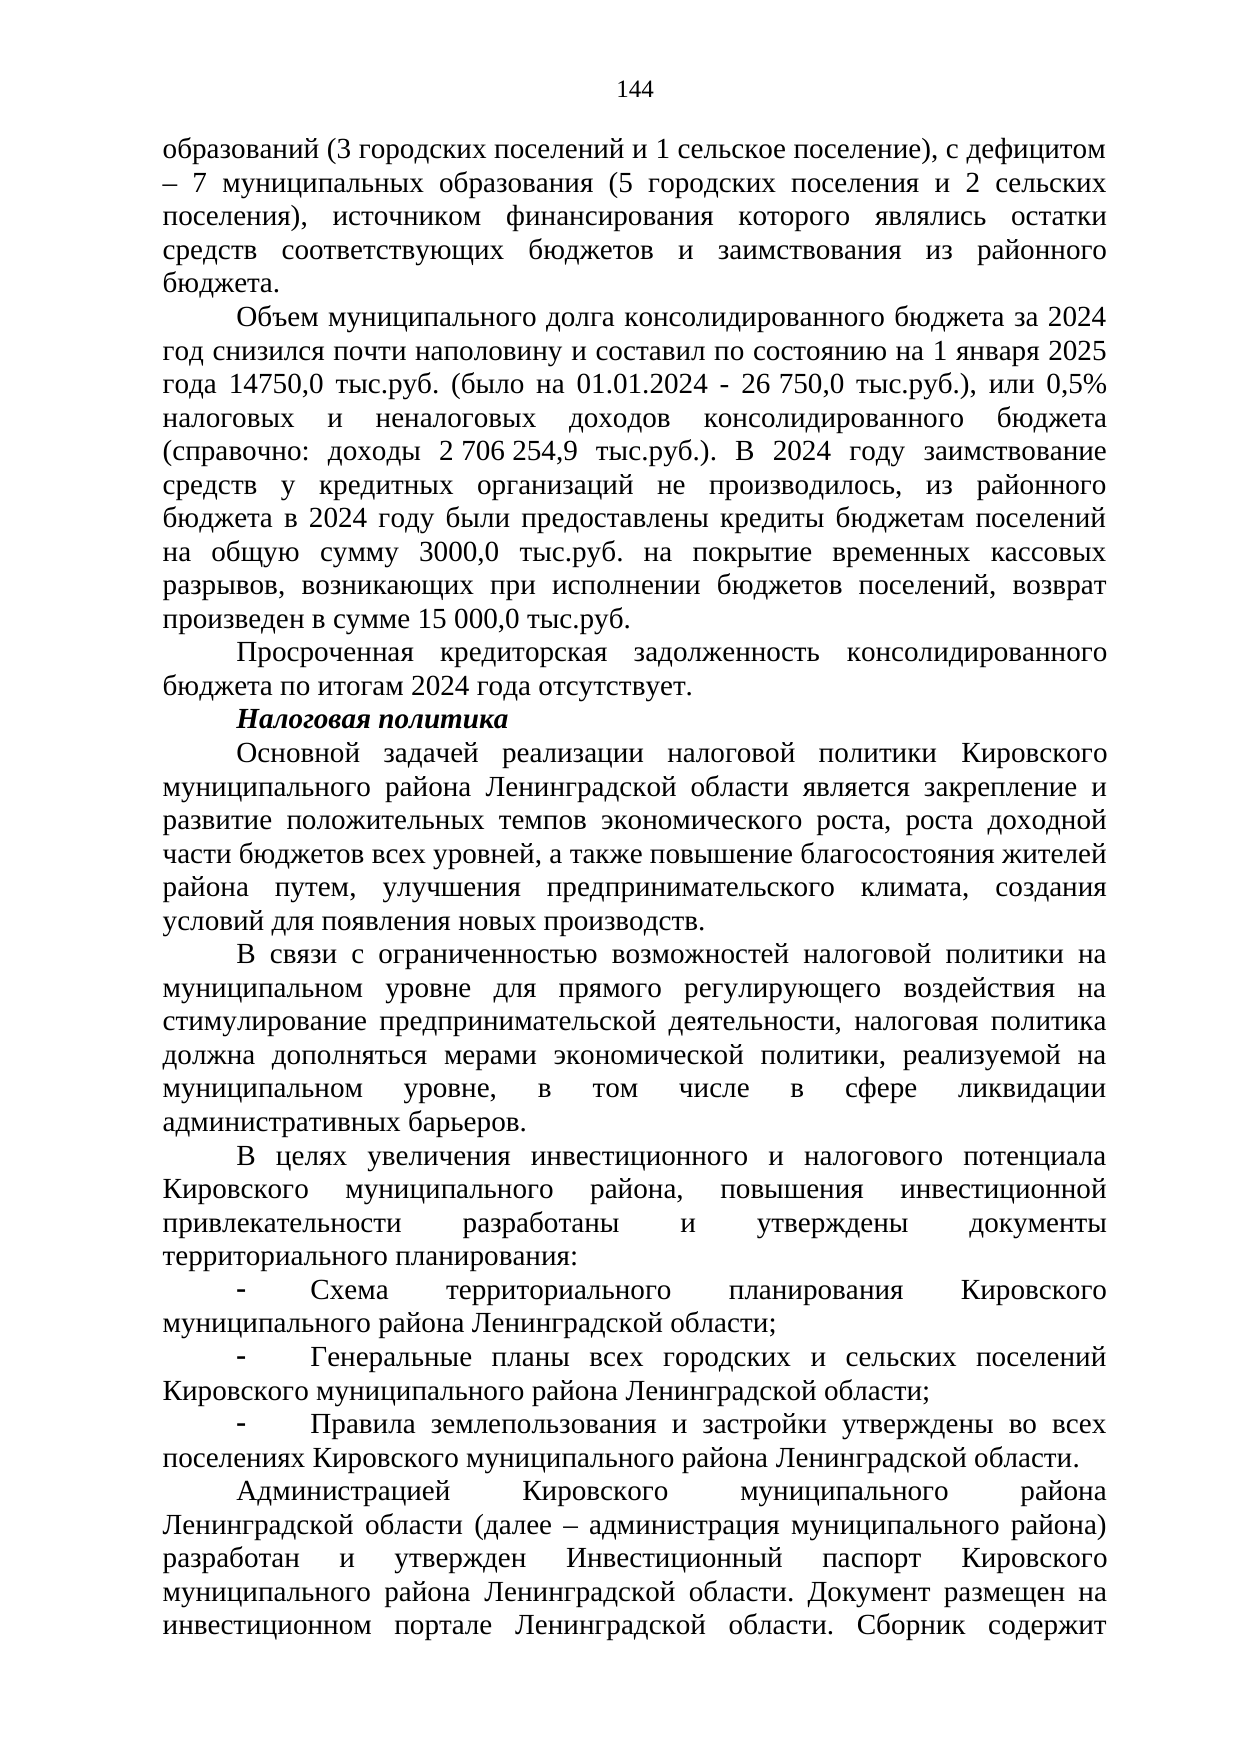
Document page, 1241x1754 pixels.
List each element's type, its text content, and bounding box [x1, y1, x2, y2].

list Правила землепользования и застройки утверждены во всех поселениях Кировского муниципального района Ленинградской области. [162, 1406, 1107, 1473]
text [162, 131, 1107, 299]
text В связи с ограниченностью возможностей налоговой политики на муниципальном уровне для прямого регулирующего воздействия на стимулирование предпринимательской деятельности, налоговая политика должна дополняться мерами экономической политики, реализуемой на муниципальном уровне, в том числе в сфере ликвидации административных барьеров. [162, 936, 1107, 1138]
text Объем муниципального долга консолидированного бюджета за 2024 год снизился почти наполовину и составил по состоянию на 1 января 2025 года 14750,0 тыс.руб. (было на 01.01.2024 - 26 750,0 тыс.руб.), или 0,5% налоговых и неналоговых доходов консолидированного бюджета (справочно: доходы 2 706 254,9 тыс.руб.). В 2024 году заимствование средств у кредитных организаций не производилось, из районного бюджета в 2024 году были предоставлены кредиты бюджетам поселений на общую сумму 3000,0 тыс.руб. на покрытие временных кассовых разрывов, возникающих при исполнении бюджетов поселений, возврат произведен в сумме 15 000,0 тыс.руб. [162, 299, 1107, 634]
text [162, 1473, 1107, 1641]
text Налоговая политика [162, 702, 1107, 735]
list Генеральные планы всех городских и сельских поселений Кировского муниципального района Ленинградской области; [162, 1339, 1107, 1406]
text Просроченная кредиторская задолженность консолидированного бюджета по итогам 2024 года отсутствует. [162, 634, 1107, 702]
text В целях увеличения инвестиционного и налогового потенциала Кировского муниципального района, повышения инвестиционной привлекательности разработаны и утверждены документы территориального планирования: [162, 1138, 1107, 1272]
list Схема территориального планирования Кировского муниципального района Ленинградской области; [162, 1272, 1107, 1339]
text Основной задачей реализации налоговой политики Кировского муниципального района Ленинградской области является закрепление и развитие положительных темпов экономического роста, роста доходной части бюджетов всех уровней, а также повышение благосостояния жителей района путем, улучшения предпринимательского климата, создания условий для появления новых производств. [162, 735, 1107, 936]
